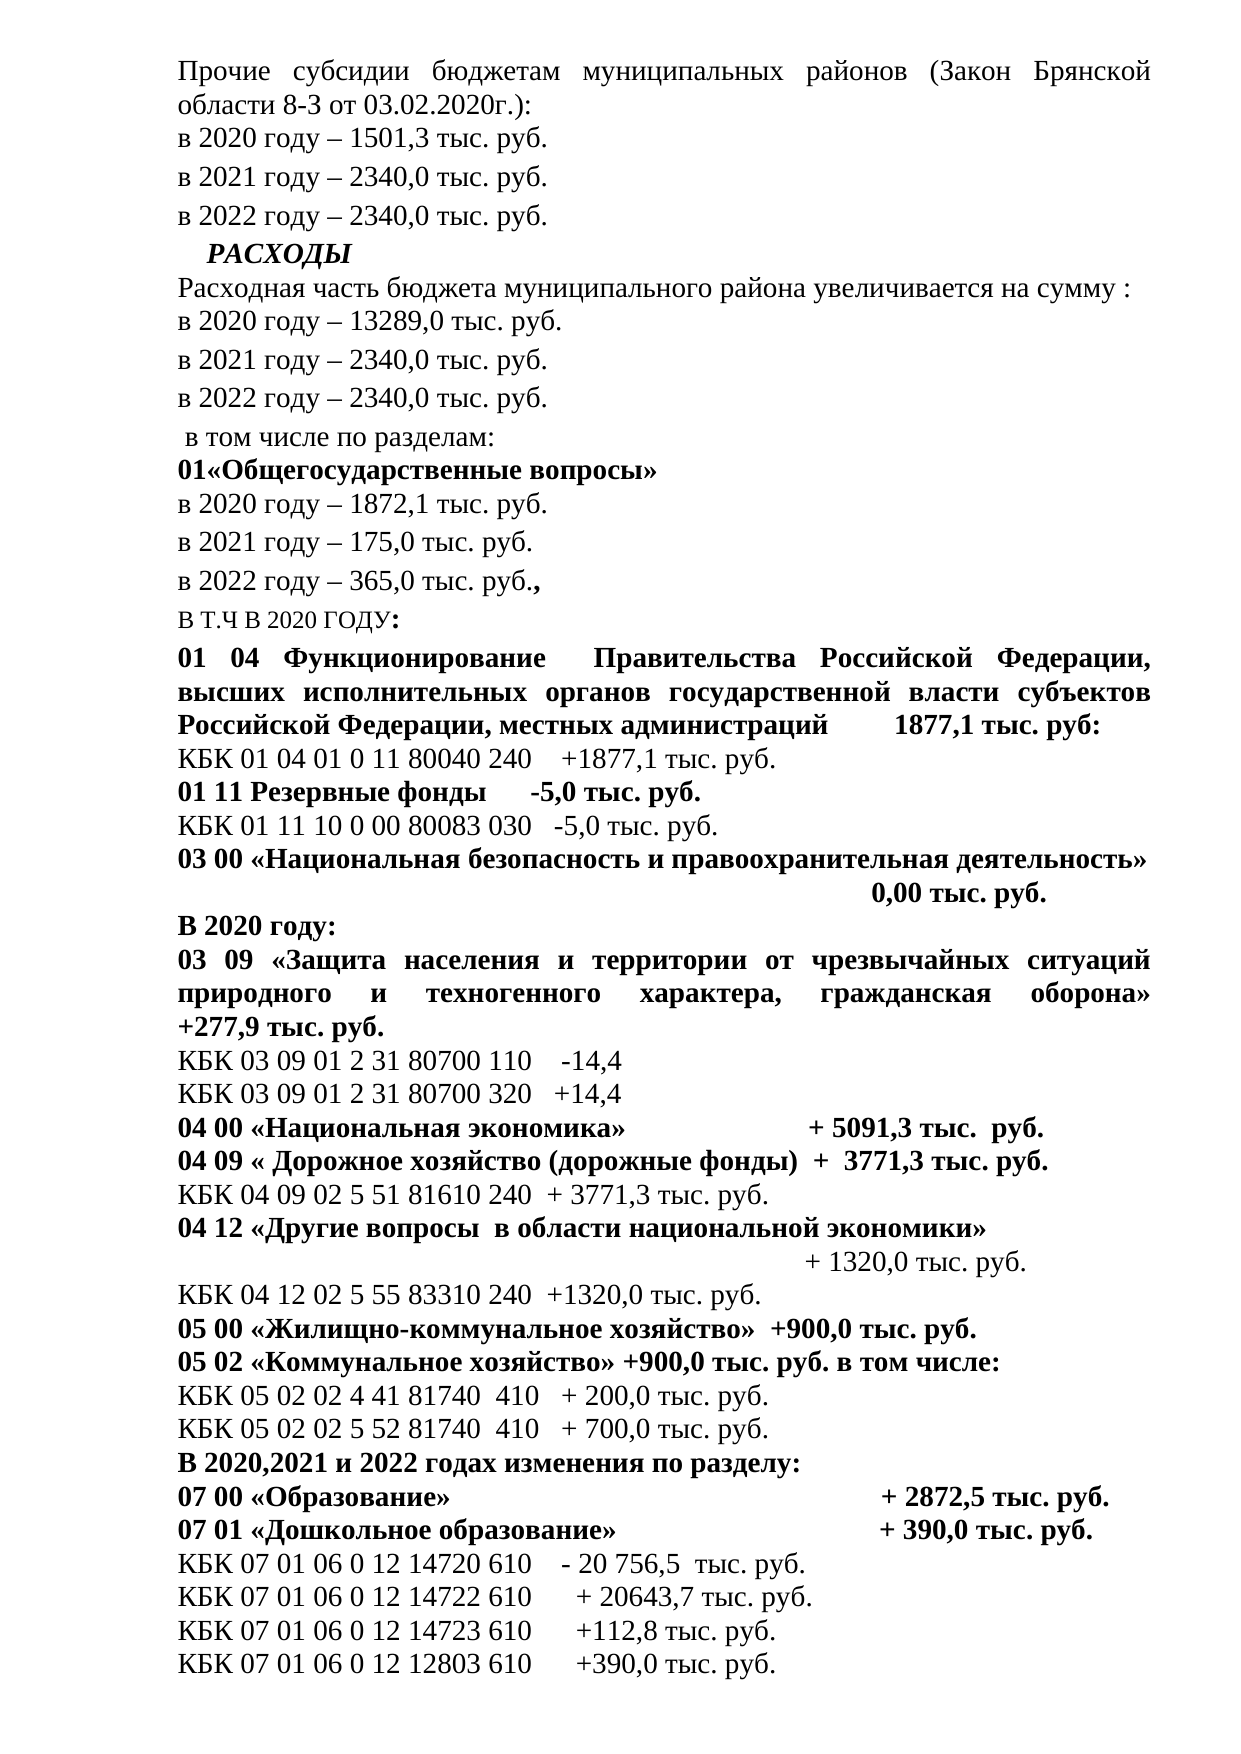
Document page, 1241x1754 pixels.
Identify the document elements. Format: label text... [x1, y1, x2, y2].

text в 2021 году – 2340,0 тыс. руб. [177, 159, 1152, 193]
text в том числе по разделам: [177, 419, 1152, 452]
text КБК 07 01 06 0 12 14723 610 +112,8 тыс. руб. [177, 1613, 1152, 1646]
text КБК 07 01 06 0 12 14722 610 + 20643,7 тыс. руб. [177, 1579, 1152, 1613]
text 0,00 тыс. руб. [177, 875, 1152, 908]
text 03 09 «Защита населения и территории от чрезвычайных ситуаций природного и техногенного характера, гражданская оборона» +277,9 тыс. руб. [177, 942, 1152, 1043]
text в 2020 году – 1872,1 тыс. руб. [177, 486, 1152, 519]
text 04 09 « Дорожное хозяйство (дорожные фонды) + 3771,3 тыс. руб. [177, 1143, 1152, 1177]
text 05 02 «Коммунальное хозяйство» +900,0 тыс. руб. в том числе: [177, 1344, 1152, 1378]
text КБК 07 01 06 0 12 14720 610 - 20 756,5 тыс. руб. [177, 1546, 1152, 1579]
text в 2022 году – 2340,0 тыс. руб. [177, 380, 1152, 414]
text РАСХОДЫ [177, 236, 1152, 270]
text 01 11 Резервные фонды -5,0 тыс. руб. [177, 774, 1152, 808]
text КБК 04 12 02 5 55 83310 240 +1320,0 тыс. руб. [177, 1277, 1152, 1311]
text В 2020,2021 и 2022 годах изменения по разделу: [177, 1445, 1152, 1479]
text Расходная часть бюджета муниципального района увеличивается на сумму : [177, 270, 1152, 303]
text 03 00 «Национальная безопасность и правоохранительная деятельность» [177, 841, 1152, 875]
text КБК 01 04 01 0 11 80040 240 +1877,1 тыс. руб. [177, 741, 1152, 774]
text 07 01 «Дошкольное образование» + 390,0 тыс. руб. [177, 1512, 1152, 1546]
text 01«Общегосударственные вопросы» [177, 452, 1152, 486]
text КБК 03 09 01 2 31 80700 110 -14,4 [177, 1043, 1152, 1076]
text в 2021 году – 175,0 тыс. руб. [177, 524, 1152, 558]
text КБК 07 01 06 0 12 12803 610 +390,0 тыс. руб. [177, 1646, 1152, 1680]
text КБК 04 09 02 5 51 81610 240 + 3771,3 тыс. руб. [177, 1177, 1152, 1210]
text КБК 05 02 02 5 52 81740 410 + 700,0 тыс. руб. [177, 1412, 1152, 1445]
text 04 12 «Другие вопросы в области национальной экономики» [177, 1210, 1152, 1244]
text 01 04 Функционирование Правительства Российской Федерации, высших исполнительных органов государственной власти субъектов Российской Федерации, местных администраций 1877,1 тыс. руб: [177, 640, 1152, 741]
text В Т.Ч В 2020 ГОДУ: [177, 602, 1152, 635]
text 07 00 «Образование» + 2872,5 тыс. руб. [177, 1479, 1152, 1512]
text КБК 05 02 02 4 41 81740 410 + 200,0 тыс. руб. [177, 1378, 1152, 1412]
text в 2022 году – 2340,0 тыс. руб. [177, 198, 1152, 231]
text в 2020 году – 1501,3 тыс. руб. [177, 121, 1152, 154]
text КБК 01 11 10 0 00 80083 030 -5,0 тыс. руб. [177, 808, 1152, 841]
text 04 00 «Национальная экономика» + 5091,3 тыс. руб. [177, 1110, 1152, 1143]
text 05 00 «Жилищно-коммунальное хозяйство» +900,0 тыс. руб. [177, 1311, 1152, 1344]
text В 2020 году: [177, 908, 1152, 942]
text + 1320,0 тыс. руб. [177, 1244, 1152, 1277]
text в 2021 году – 2340,0 тыс. руб. [177, 342, 1152, 375]
text Прочие субсидии бюджетам муниципальных районов (Закон Брянской области 8-З от 03.02.2020г.): [177, 53, 1152, 121]
text КБК 03 09 01 2 31 80700 320 +14,4 [177, 1076, 1152, 1110]
text в 2022 году – 365,0 тыс. руб., [177, 563, 1152, 597]
text в 2020 году – 13289,0 тыс. руб. [177, 303, 1152, 337]
